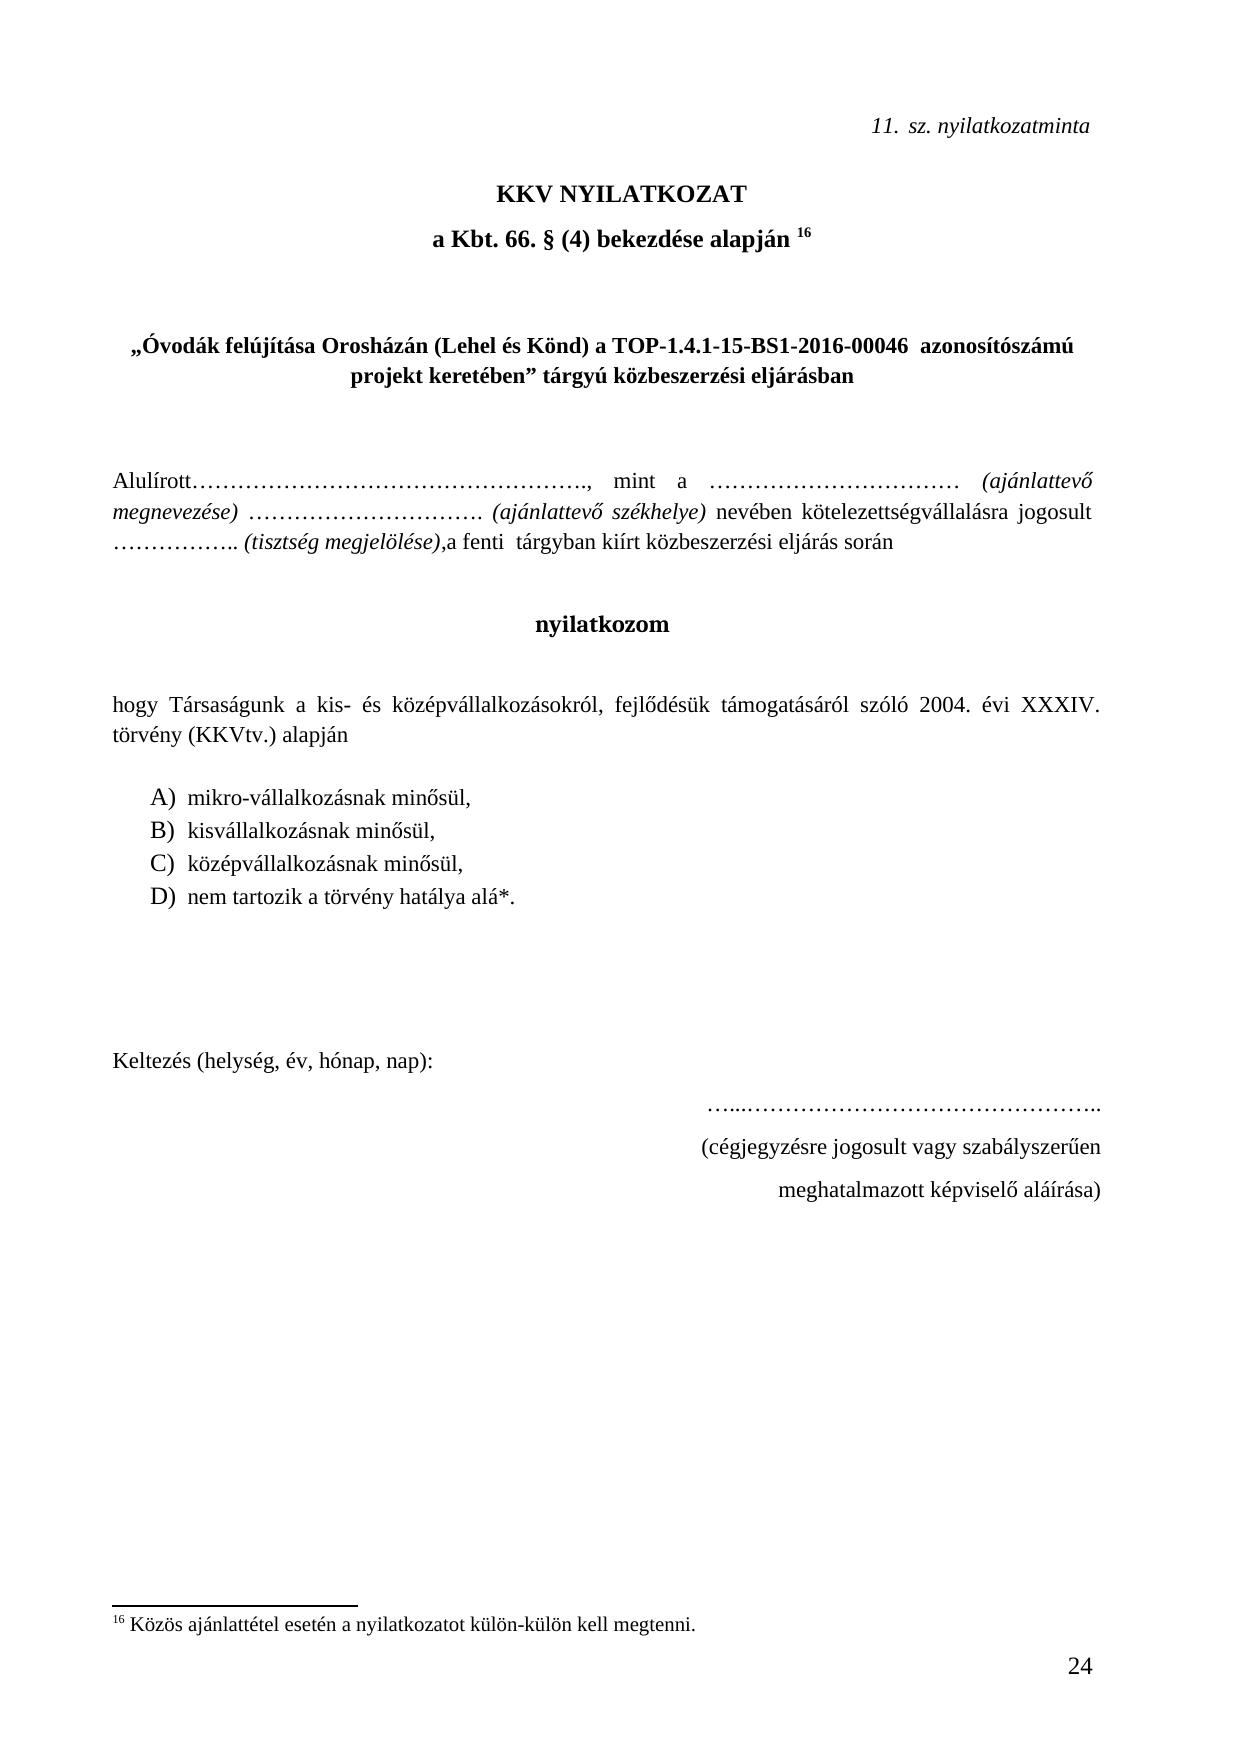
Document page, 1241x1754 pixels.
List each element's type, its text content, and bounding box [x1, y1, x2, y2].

list mikro-vállalkozásnak minősül, [150, 782, 1092, 810]
list középvállalkozásnak minősül, [150, 848, 1092, 876]
text nyilatkozom [112, 611, 1092, 638]
list Alulírott……………………………………………., mint a …………………………… (ajánlattevő megnevezése) …………………………. (ajánlattevő székhelye) nevében kötelezettségvállalásra jogosult …………….. (tisztség megjelölése),a fenti tárgyban kiírt közbeszerzési eljárás során [112, 468, 1092, 554]
text KKV NYILATKOZAT [142, 179, 1101, 207]
text (cégjegyzésre jogosult vagy szabályszerűen [142, 1133, 1101, 1159]
text a Kbt. 66. § (4) bekezdése alapján [142, 224, 1101, 253]
text Keltezés (helység, év, hónap, nap): [112, 1047, 1092, 1074]
text hogy Társaságunk a kis- és középvállalkozásokról, fejlődésük támogatásáról szóló 2004. évi XXXIV. törvény (KKVtv.) alapján [112, 691, 1101, 748]
list sz. nyilatkozatminta [225, 112, 1092, 138]
list nem tartozik a törvény hatálya alá*. [150, 881, 1092, 909]
text …...……………………………………….. [142, 1090, 1101, 1117]
text meghatalmazott képviselő aláírása) [142, 1176, 1101, 1202]
list kisvállalkozásnak minősül, [150, 815, 1092, 843]
list „Óvodák felújítása Orosházán (Lehel és Könd) a TOP-1.4.1-15-BS1-2016-00046 azonosítószámú projekt keretében” tárgyú közbeszerzési eljárásban [112, 332, 1092, 389]
